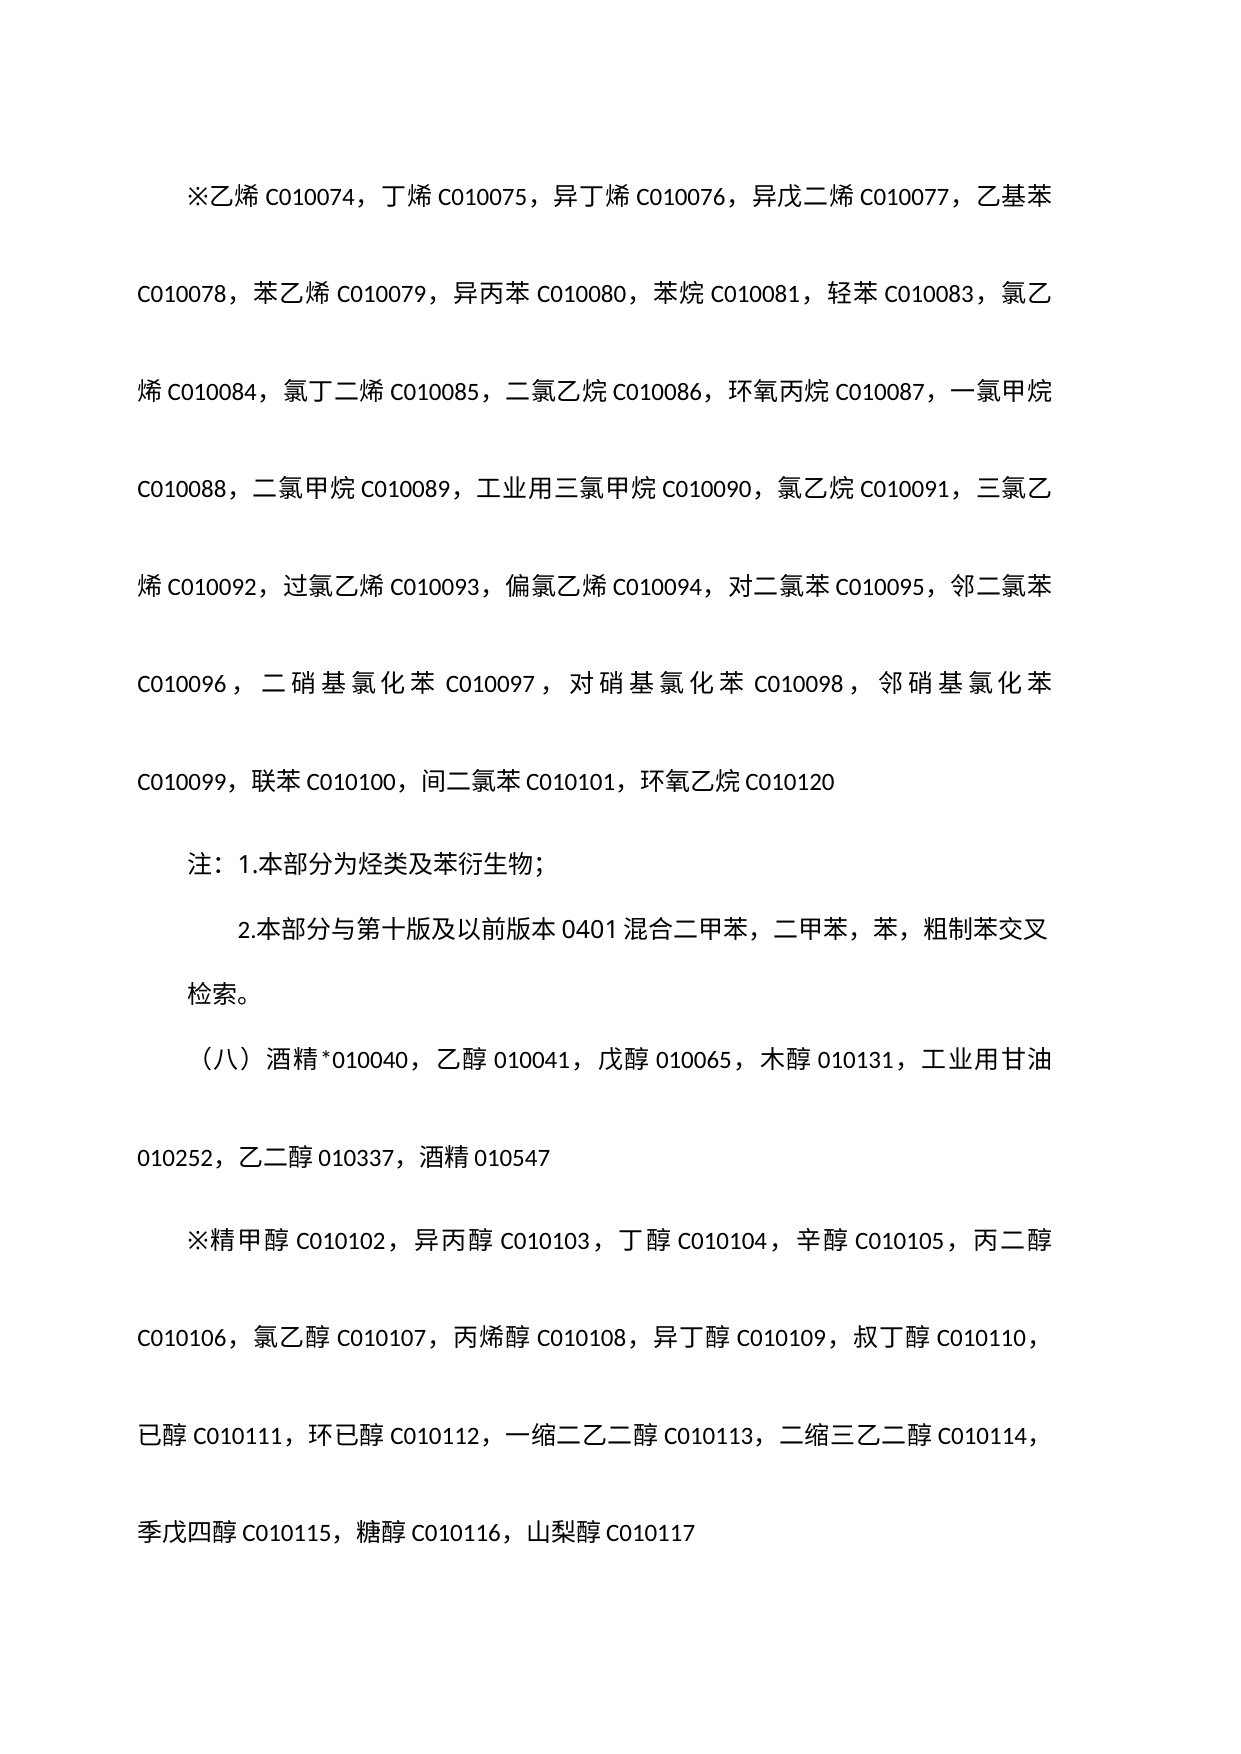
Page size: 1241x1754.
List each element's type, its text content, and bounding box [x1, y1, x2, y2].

text 2.本部分与第十版及以前版本0401混合二甲苯，二甲苯，苯，粗制苯交叉检索。 [187, 895, 1053, 1025]
text 注：1.本部分为烃类及苯衍生物； [187, 830, 1053, 895]
text ※乙烯C010074，丁烯C010075，异丁烯C010076，异戊二烯C010077，乙基苯C010078，苯乙烯C010079，异丙苯C010080，苯烷C010081，轻苯C010083，氯乙烯C010084，氯丁二烯C010085，二氯乙烷C010086，环氧丙烷C010087，一氯甲烷C010088，二氯甲烷C010089，工业用三氯甲烷C010090，氯乙烷C010091，三氯乙烯C010092，过氯乙烯C010093，偏氯乙烯C010094，对二氯苯C010095，邻二氯苯C010096，二硝基氯化苯C010097，对硝基氯化苯C010098，邻硝基氯化苯C010099，联苯C010100，间二氯苯C010101，环氧乙烷C010120 [137, 162, 1053, 812]
text ※精甲醇C010102，异丙醇C010103，丁醇C010104，辛醇C010105，丙二醇C010106，氯乙醇C010107，丙烯醇C010108，异丁醇C010109，叔丁醇C010110，已醇C010111，环已醇C010112，一缩二乙二醇C010113，二缩三乙二醇C010114，季戊四醇C010115，糖醇C010116，山梨醇C010117 [137, 1206, 1053, 1563]
text （八）酒精*010040，乙醇010041，戊醇010065，木醇010131，工业用甘油010252，乙二醇010337，酒精010547 [137, 1025, 1053, 1188]
